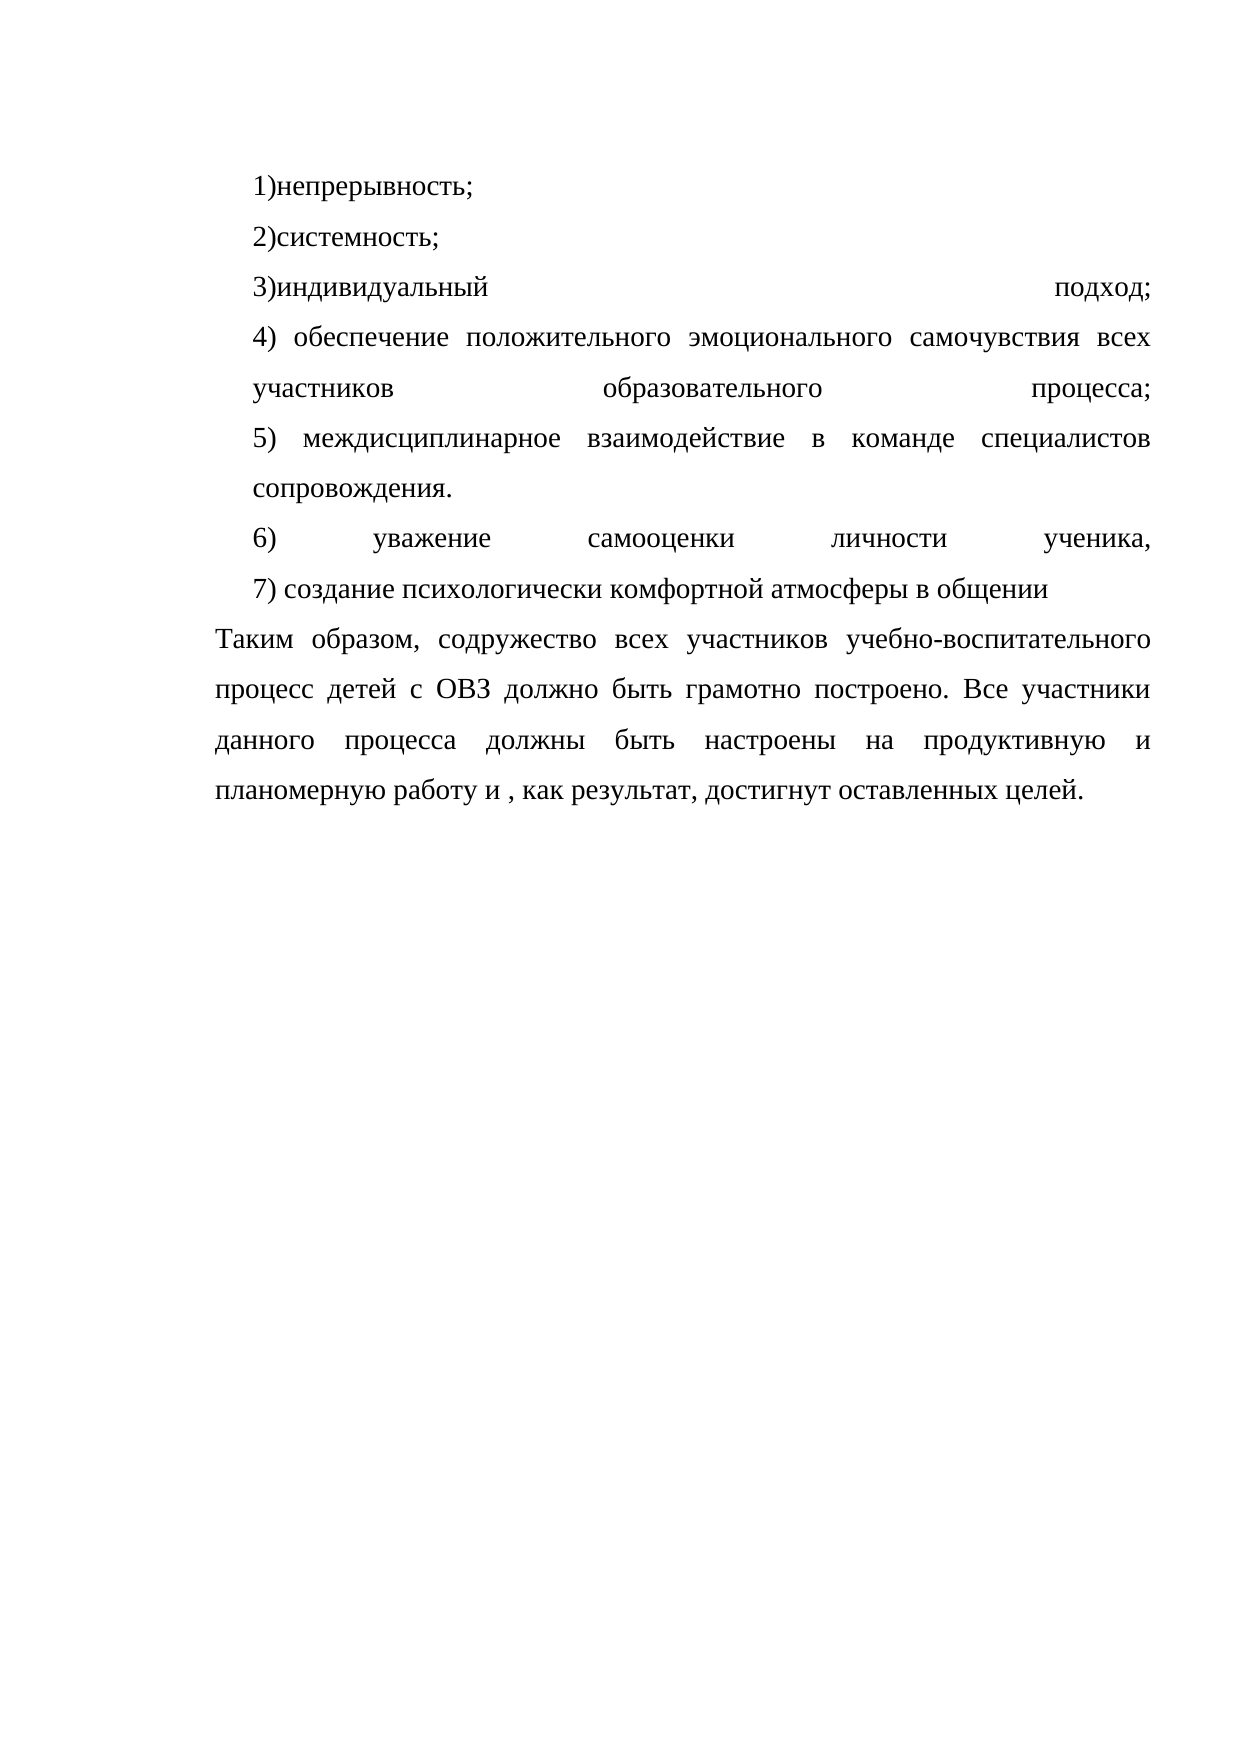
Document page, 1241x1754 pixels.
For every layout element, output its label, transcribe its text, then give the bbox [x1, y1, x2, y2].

text Таким образом, содружество всех участников учебно-воспитательного процесс детей с ОВЗ должно быть грамотно построено. Все участники данного процесса должны быть настроены на продуктивную и планомерную работу и , как результат, достигнут оставленных целей. [215, 621, 1152, 806]
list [215, 118, 1152, 604]
